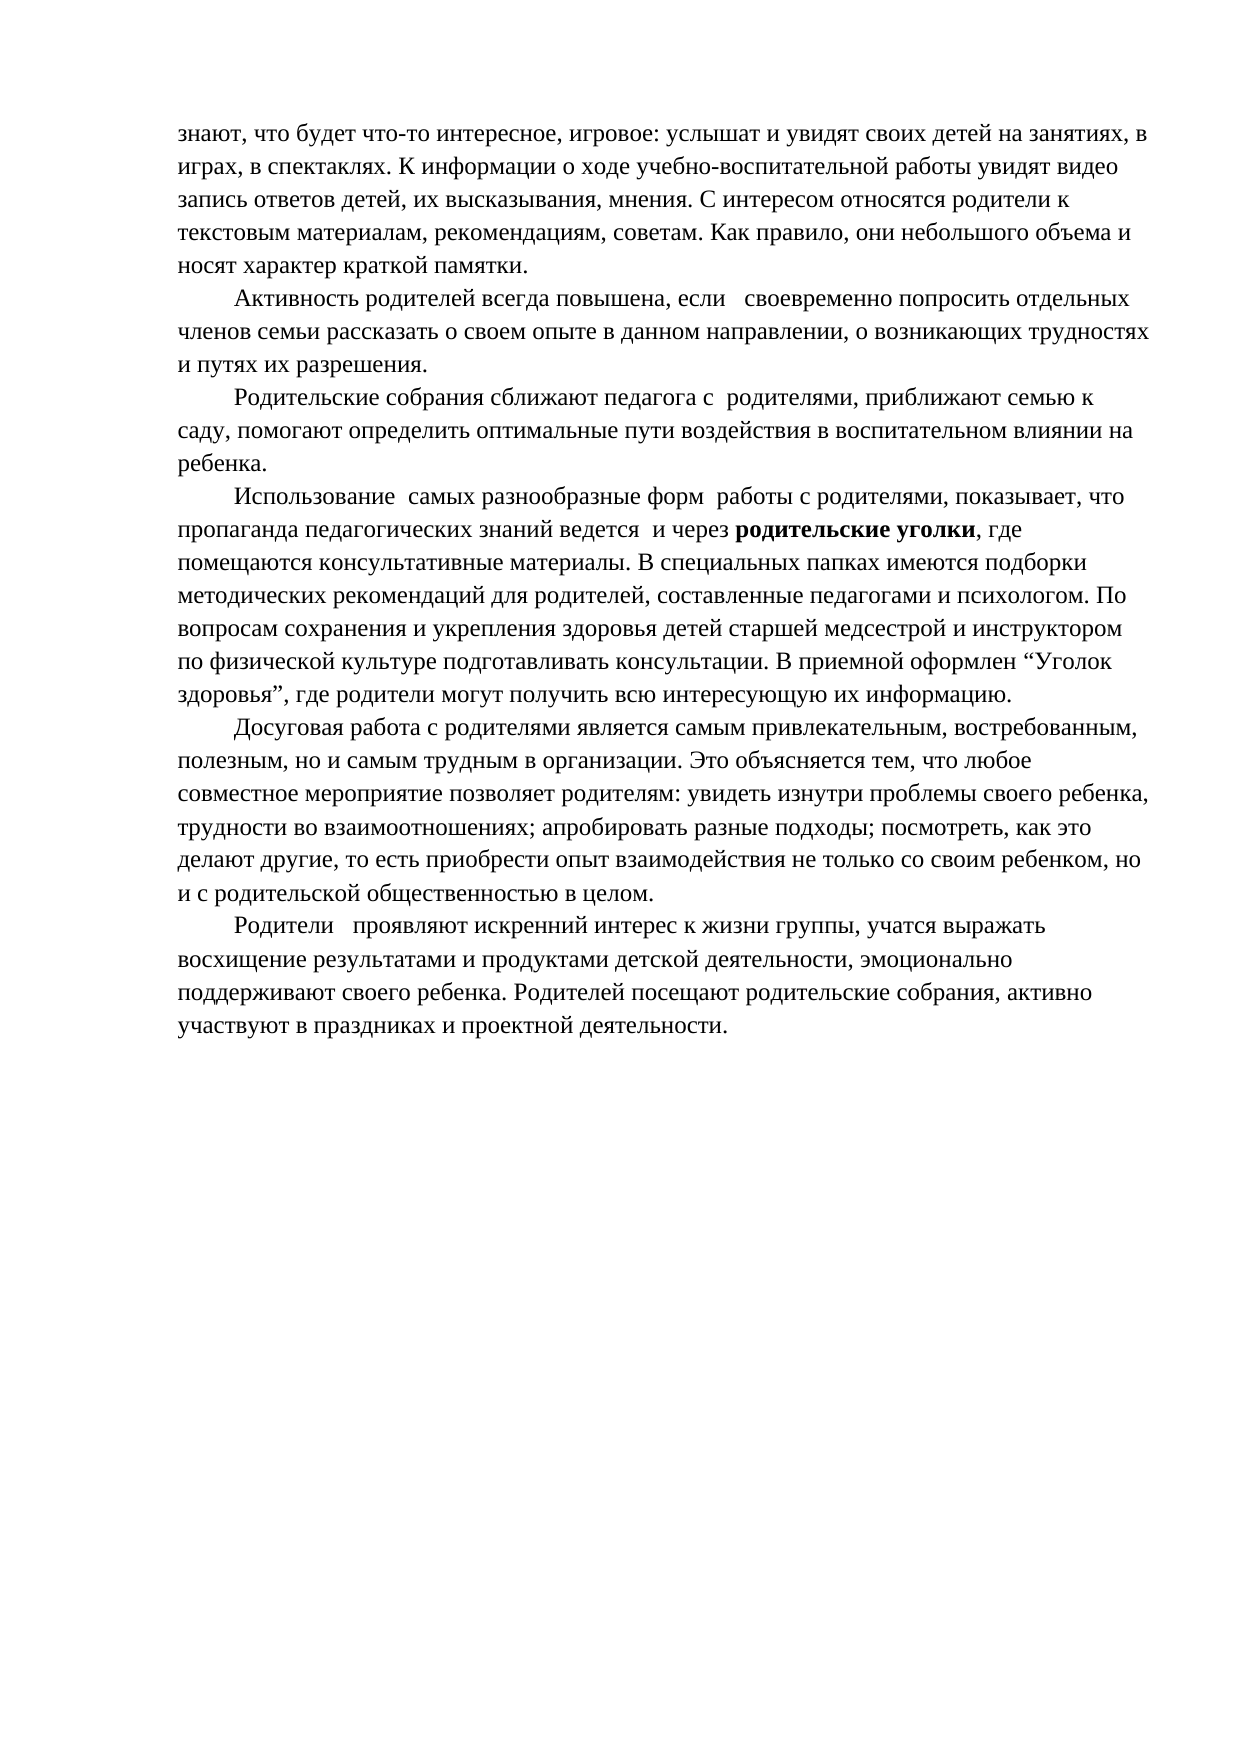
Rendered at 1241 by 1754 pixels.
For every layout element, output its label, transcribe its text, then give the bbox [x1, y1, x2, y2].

text Использование самых разнообразные форм работы с родителями, показывает, что пропаганда педагогических знаний ведется и через родительские уголки, где помещаются консультативные материалы. В специальных папках имеются подборки методических рекомендаций для родителей, составленные педагогами и психологом. По вопросам сохранения и укрепления здоровья детей старшей медсестрой и инструктором по физической культуре подготавливать консультации. В приемной оформлен “Уголок здоровья”, где родители могут получить всю интересующую их информацию. [177, 481, 1152, 708]
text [177, 118, 1152, 279]
text Активность родителей всегда повышена, если своевременно попросить отдельных членов семьи рассказать о своем опыте в данном направлении, о возникающих трудностях и путях их разрешения. [177, 283, 1152, 378]
text Досуговая работа с родителями является самым привлекательным, востребованным, полезным, но и самым трудным в организации. Это объясняется тем, что любое совместное мероприятие позволяет родителям: увидеть изнутри проблемы своего ребенка, трудности во взаимоотношениях; апробировать разные подходы; посмотреть, как это делают другие, то есть приобрести опыт взаимодействия не только со своим ребенком, но и с родительской общественностью в целом. [177, 712, 1152, 906]
text Родительские собрания сближают педагога с родителями, приближают семью к саду, помогают определить оптимальные пути воздействия в воспитательном влиянии на ребенка. [177, 382, 1152, 477]
text Родители проявляют искренний интерес к жизни группы, учатся выражать восхищение результатами и продуктами детской деятельности, эмоционально поддерживают своего ребенка. Родителей посещают родительские собрания, активно участвуют в праздниках и проектной деятельности. [177, 911, 1152, 1038]
